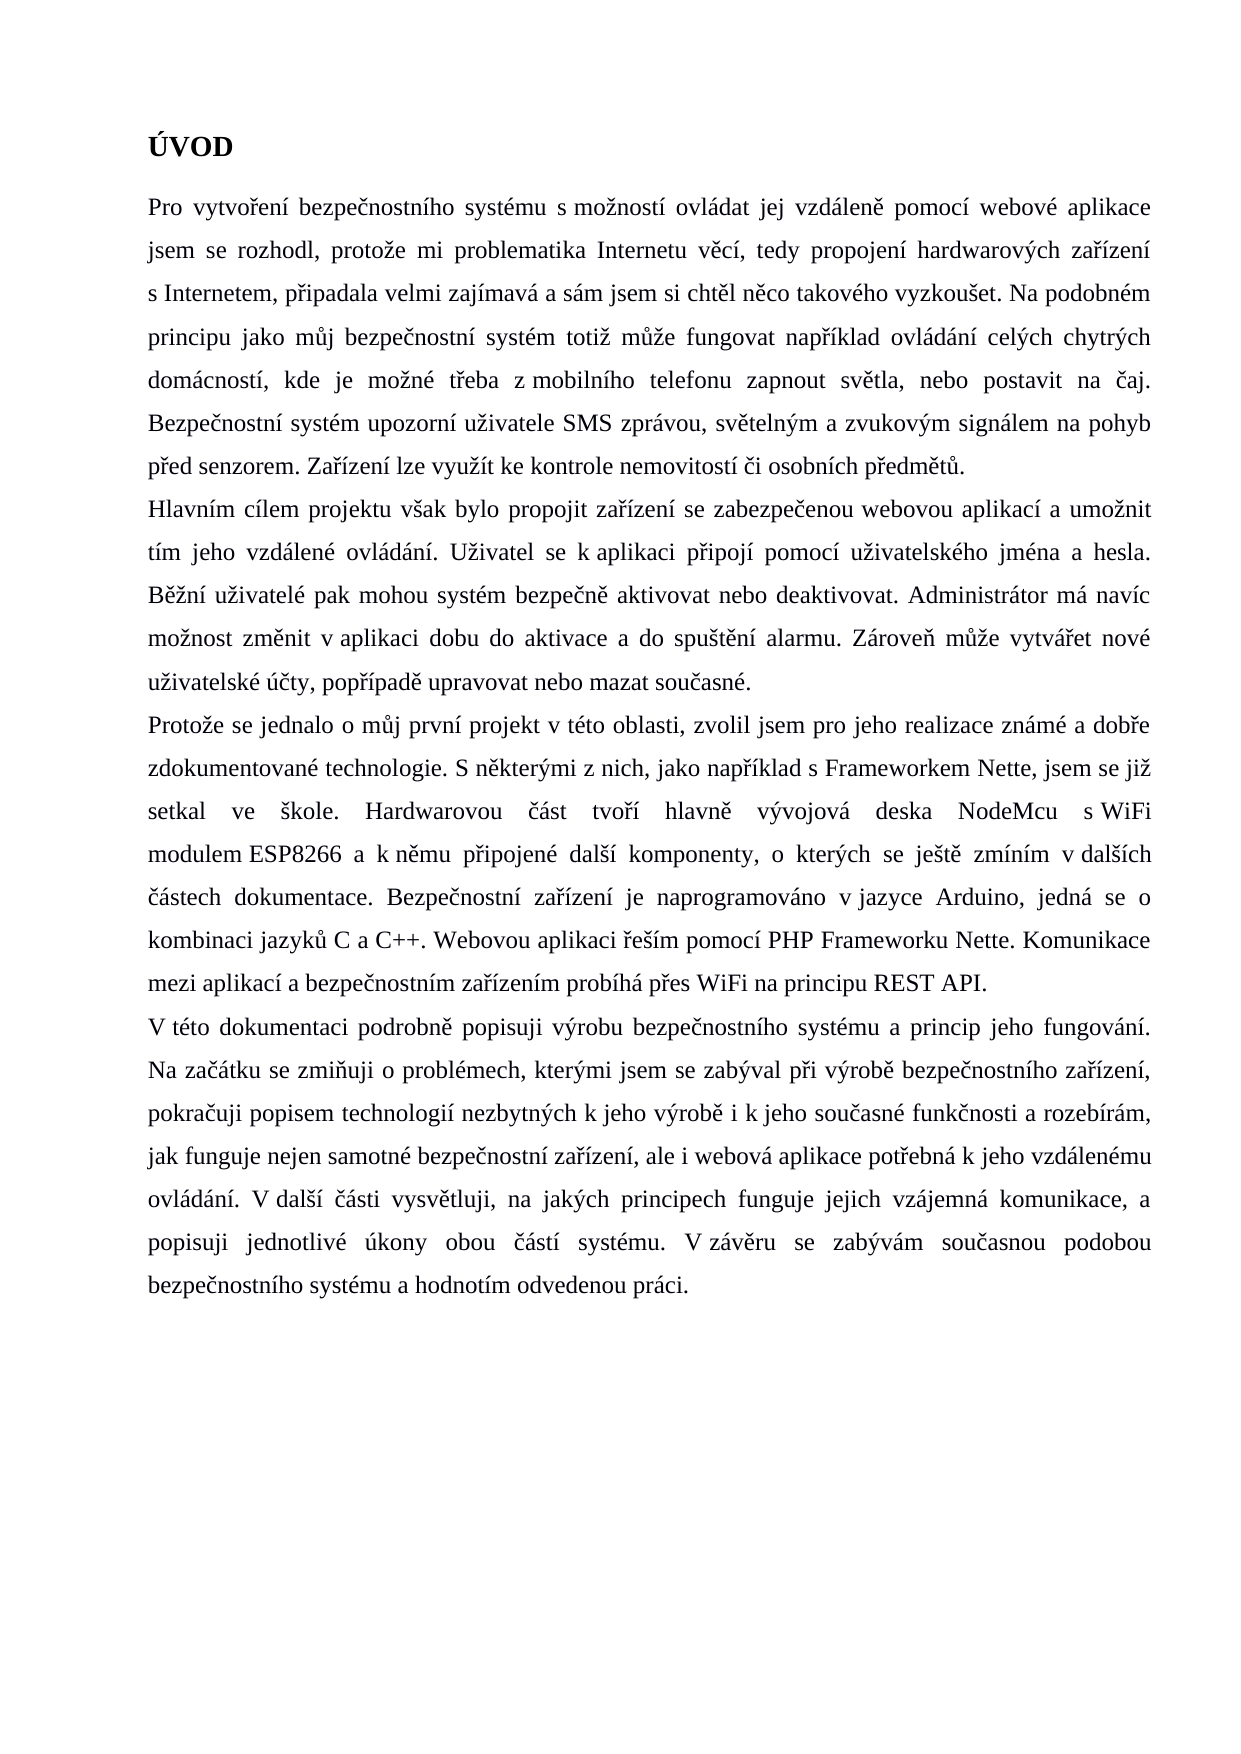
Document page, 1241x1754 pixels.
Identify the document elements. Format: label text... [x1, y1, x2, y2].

text Hlavním cílem projektu však bylo propojit zařízení se zabezpečenou webovou aplikací a umožnit tím jeho vzdálené ovládání. Uživatel se k aplikaci připojí pomocí uživatelského jména a hesla. Běžní uživatelé pak mohou systém bezpečně aktivovat nebo deaktivovat. Administrátor má navíc možnost změnit v aplikaci dobu do aktivace a do spuštění alarmu. Zároveň může vytvářet nové uživatelské účty, popřípadě upravovat nebo mazat současné. [148, 494, 1152, 695]
text Úvod [148, 129, 1152, 163]
text V této dokumentaci podrobně popisuji výrobu bezpečnostního systému a princip jeho fungování. Na začátku se zmiňuji o problémech, kterými jsem se zabýval při výrobě bezpečnostního zařízení, pokračuji popisem technologií nezbytných k jeho výrobě i k jeho současné funkčnosti a rozebírám, jak funguje nejen samotné bezpečnostní zařízení, ale i webová aplikace potřebná k jeho vzdálenému ovládání. V další části vysvětluji, na jakých principech funguje jejich vzájemná komunikace, a popisuji jednotlivé úkony obou částí systému. V závěru se zabývám současnou podobou bezpečnostního systému a hodnotím odvedenou práci. [148, 1012, 1152, 1299]
text Protože se jednalo o můj první projekt v této oblasti, zvolil jsem pro jeho realizace známé a dobře zdokumentované technologie. S některými z nich, jako například s Frameworkem Nette, jsem se již setkal ve škole. Hardwarovou část tvoří hlavně vývojová deska NodeMcu s WiFi modulem ESP8266 a k němu připojené další komponenty, o kterých se ještě zmíním v dalších částech dokumentace. Bezpečnostní zařízení je naprogramováno v jazyce Arduino, jedná se o kombinaci jazyků C a C++. Webovou aplikaci řeším pomocí PHP Frameworku Nette. Komunikace mezi aplikací a bezpečnostním zařízením probíhá přes WiFi na principu REST API. [148, 710, 1152, 997]
text Pro vytvoření bezpečnostního systému s možností ovládat jej vzdáleně pomocí webové aplikace jsem se rozhodl, protože mi problematika Internetu věcí, tedy propojení hardwarových zařízení s Internetem, připadala velmi zajímavá a sám jsem si chtěl něco takového vyzkoušet. Na podobném principu jako můj bezpečnostní systém totiž může fungovat například ovládání celých chytrých domácností, kde je možné třeba z mobilního telefonu zapnout světla, nebo postavit na čaj. Bezpečnostní systém upozorní uživatele SMS zprávou, světelným a zvukovým signálem na pohyb před senzorem. Zařízení lze využít ke kontrole nemovitostí či osobních předmětů. [148, 192, 1152, 480]
